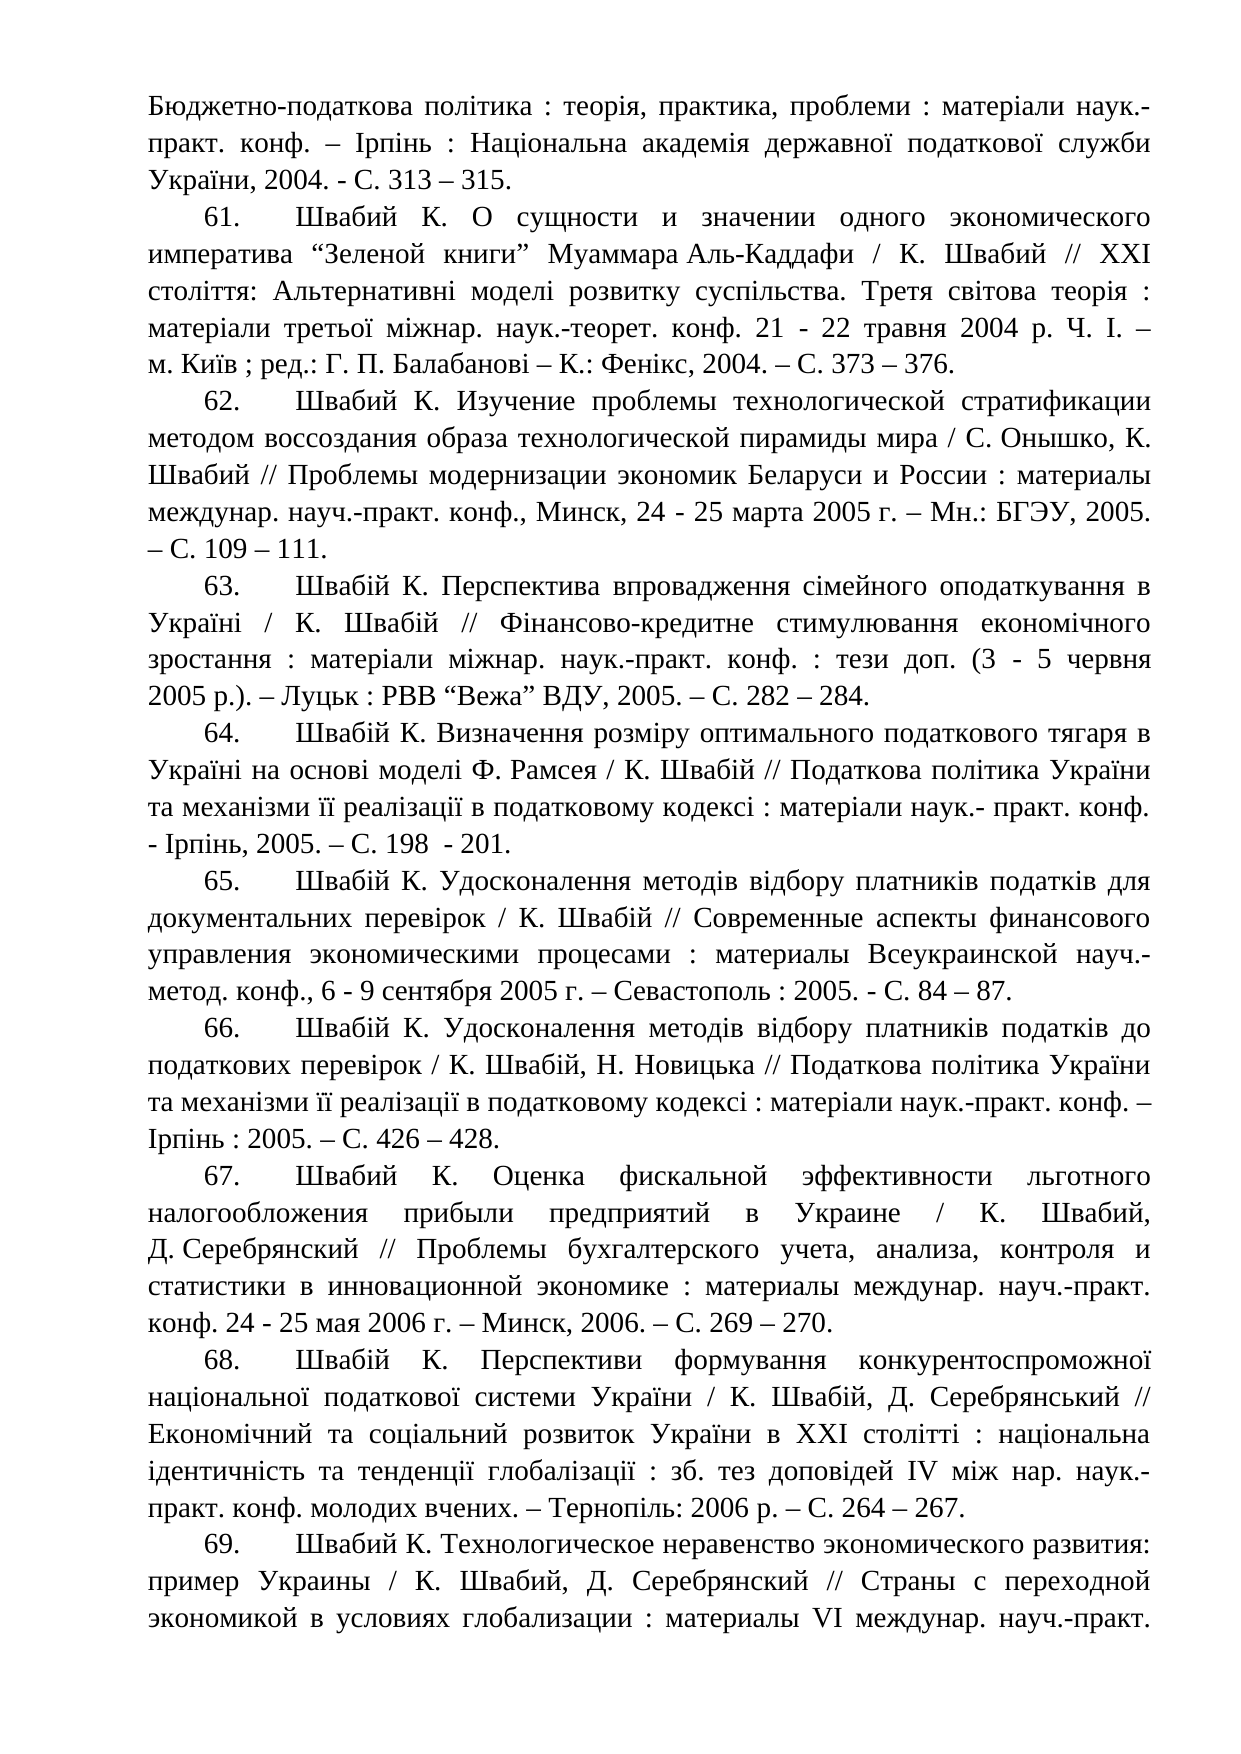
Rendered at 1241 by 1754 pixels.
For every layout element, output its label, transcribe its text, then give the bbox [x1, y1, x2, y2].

list Швабій К. Перспектива впровадження сімейного оподаткування в Україні / К. Швабій // Фінансово-кредитне стимулювання економічного зростання : матеріали міжнар. наук.-практ. конф. : тези доп. (3 - 5 червня 2005 р.). – Луцьк : РВВ “Вежа” ВДУ, 2005. – С. 282 – 284. [148, 568, 1152, 712]
list Швабій К. Перспективи формування конкурентоспроможної національної податкової системи України / К. Швабій, Д. Серебрянський // Економічний та соціальний розвиток України в ХХІ столітті : національна ідентичність та тенденції глобалізації : зб. тез доповідей ІV між нар. наук.-практ. конф. молодих вчених. – Тернопіль: 2006 р. – С. 264 – 267. [148, 1342, 1152, 1523]
list Швабій К. Удосконалення методів відбору платників податків до податкових перевірок / К. Швабій, Н. Новицька // Податкова політика України та механізми її реалізації в податковому кодексі : матеріали наук.-практ. конф. – Ірпінь : 2005. – С. 426 – 428. [148, 1010, 1152, 1154]
list Швабий К. Оценка фискальной эффективности льготного налогообложения прибыли предприятий в Украине / К. Швабий, Д. Серебрянский // Проблемы бухгалтерского учета, анализа, контроля и статистики в инновационной экономике : материалы междунар. науч.-практ. конф. 24 - 25 мая . – Минск, 2006. – С. 269 – 270. [148, 1158, 1152, 1339]
list Швабій К. Удосконалення методів відбору платників податків для документальних перевірок / К. Швабій // Современные аспекты финансового управления экономическими процесами : материалы Всеукраинской науч.-метод. конф., 6 - 9 сентября . – Севастополь : 2005. - С. 84 – 87. [148, 863, 1152, 1007]
list Швабій К. Визначення розміру оптимального податкового тягаря в Україні на основі моделі Ф. Рамсея / К. Швабій // Податкова політика України та механізми її реалізації в податковому кодексі : матеріали наук.- практ. конф. - Ірпінь, 2005. – С. 198 - 201. [148, 715, 1152, 859]
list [148, 88, 1152, 196]
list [148, 1527, 1152, 1634]
list Швабий К. Изучение проблемы технологической стратификации методом воссоздания образа технологической пирамиды мира / С. Онышко, К. Швабий // Проблемы модернизации экономик Беларуси и России : материалы междунар. науч.-практ. конф., Минск, 24 - 25 марта . – Мн.: БГЭУ, 2005. – С. 109 – 111. [148, 383, 1152, 564]
list Швабий К. О сущности и значении одного экономического императива “Зеленой книги” Муаммара Аль-Каддафи / К. Швабий // XXI століття: Альтернативні моделі розвитку суспільства. Третя світова теорія : матеріали третьої міжнар. наук.-теорет. конф. 21 - 22 травня 2004 р. Ч. І. – м. Київ ; ред.: Г. П. Балабанові – К.: Фенікс, 2004. – С. 373 – 376. [148, 199, 1152, 380]
